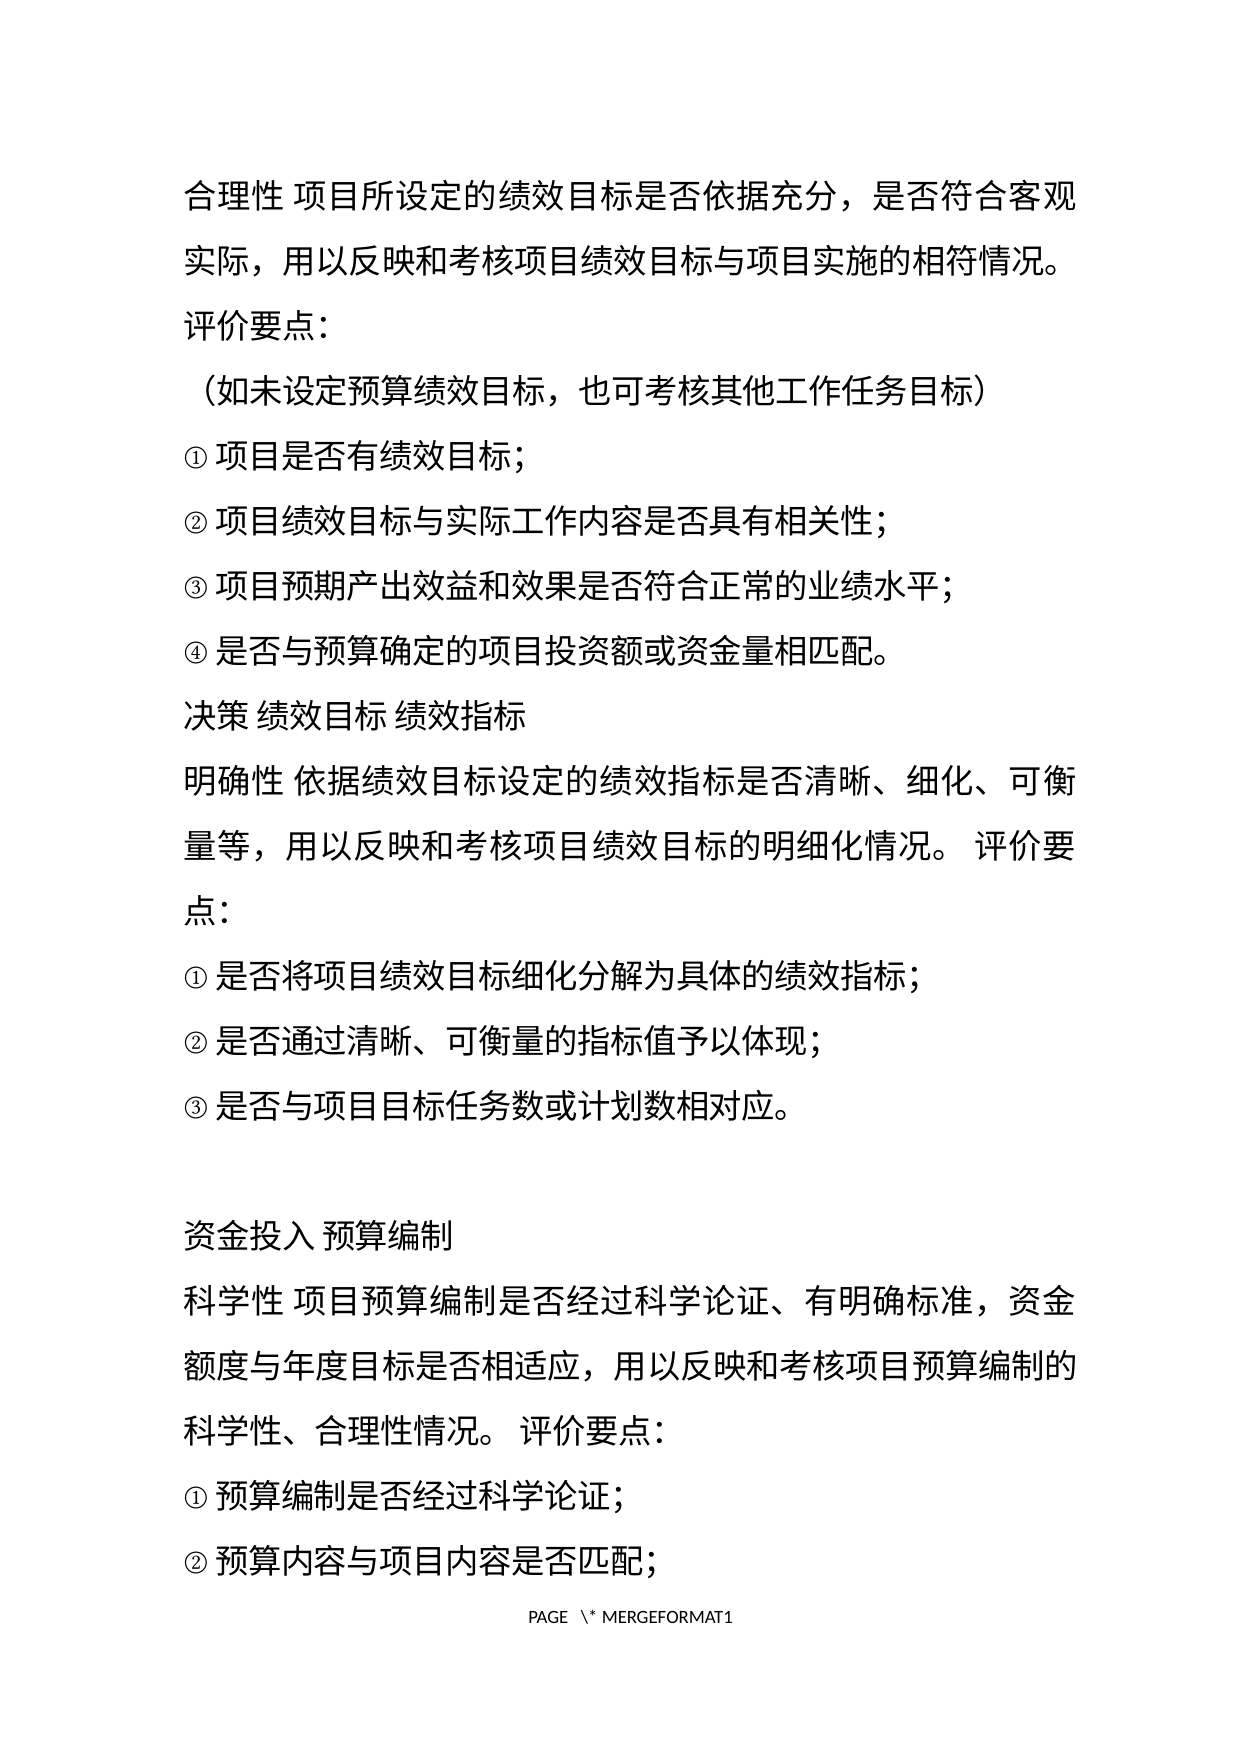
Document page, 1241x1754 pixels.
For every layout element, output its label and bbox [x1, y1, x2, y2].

text [183, 162, 1078, 1592]
